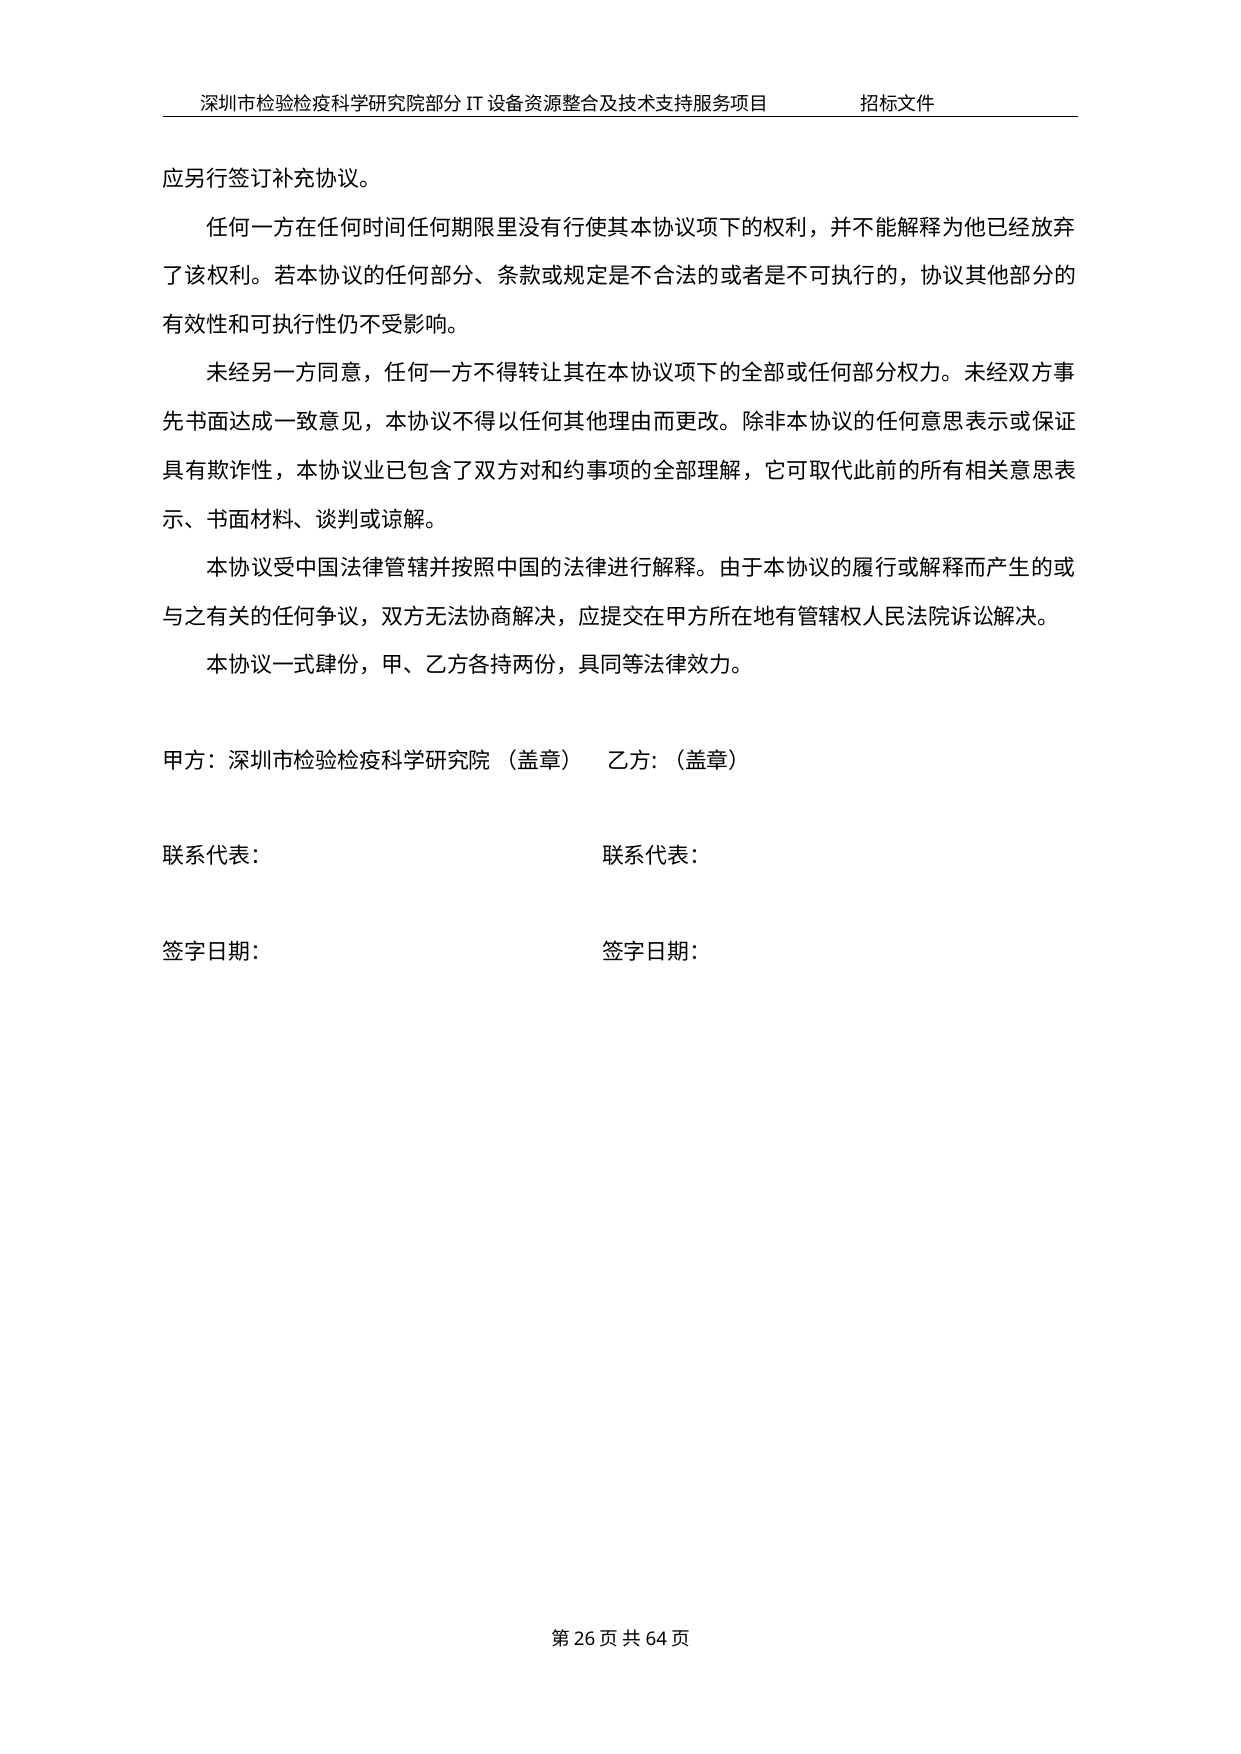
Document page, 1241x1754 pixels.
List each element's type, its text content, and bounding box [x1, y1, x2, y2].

text 本协议受中国法律管辖并按照中国的法律进行解释。由于本协议的履行或解释而产生的或与之有关的任何争议，双方无法协商解决，应提交在甲方所在地有管辖权人民法院诉讼解决。 [162, 549, 1078, 631]
text 联系代表： 联系代表： [162, 838, 1078, 871]
text 未经另一方同意，任何一方不得转让其在本协议项下的全部或任何部分权力。未经双方事先书面达成一致意见，本协议不得以任何其他理由而更改。除非本协议的任何意思表示或保证具有欺诈性，本协议业已包含了双方对和约事项的全部理解，它可取代此前的所有相关意思表示、书面材料、谈判或谅解。 [162, 355, 1078, 534]
text 任何一方在任何时间任何期限里没有行使其本协议项下的权利，并不能解释为他已经放弃了该权利。若本协议的任何部分、条款或规定是不合法的或者是不可执行的，协议其他部分的有效性和可执行性仍不受影响。 [162, 209, 1078, 339]
text 签字日期： 签字日期： [162, 934, 1078, 966]
text 本协议一式肆份，甲、乙方各持两份，具同等法律效力。 [162, 647, 1078, 679]
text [162, 161, 1078, 193]
text 甲方：深圳市检验检疫科学研究院 （盖章） 乙方: （盖章） [162, 742, 1078, 775]
